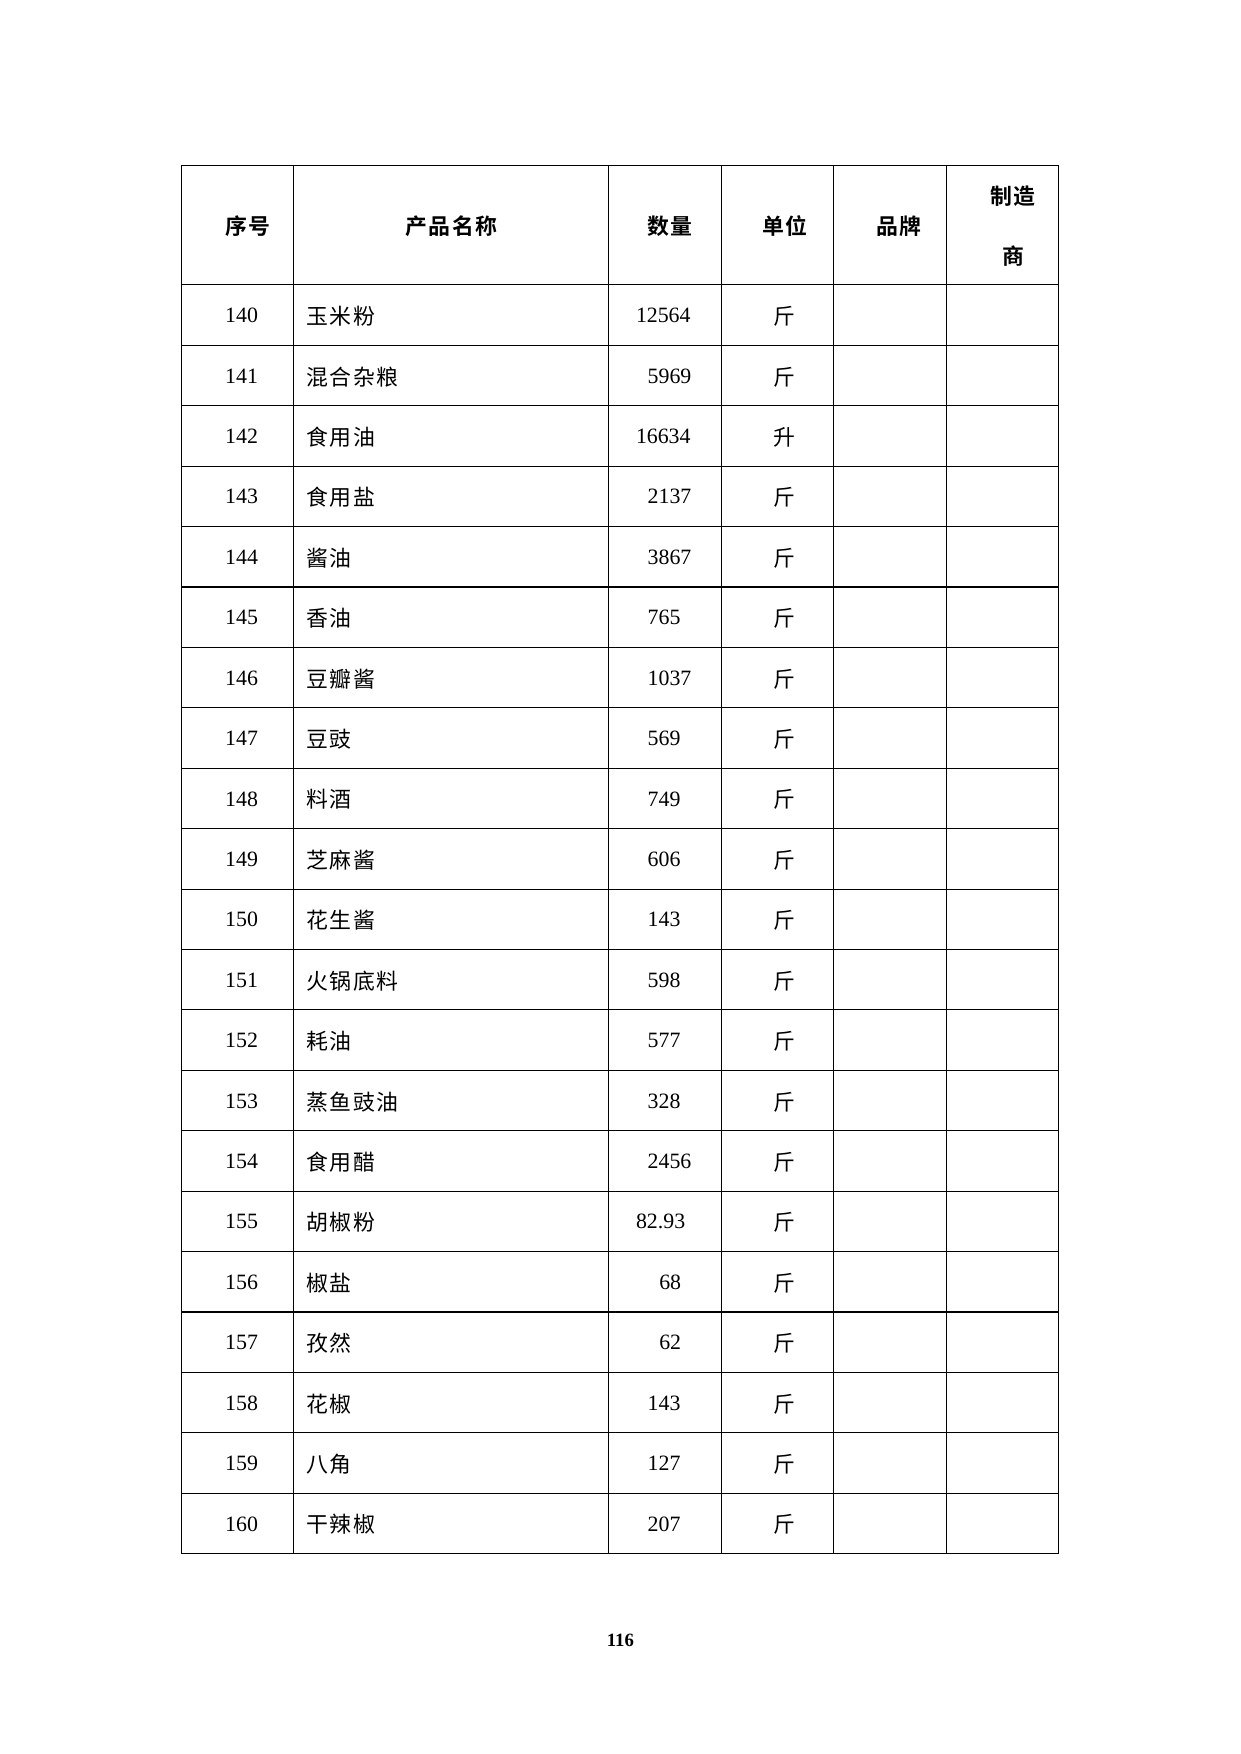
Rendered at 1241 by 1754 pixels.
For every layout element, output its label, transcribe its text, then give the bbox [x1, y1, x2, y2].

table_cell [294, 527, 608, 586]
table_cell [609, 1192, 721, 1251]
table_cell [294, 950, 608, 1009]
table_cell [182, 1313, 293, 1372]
table_header 数量 [609, 166, 721, 284]
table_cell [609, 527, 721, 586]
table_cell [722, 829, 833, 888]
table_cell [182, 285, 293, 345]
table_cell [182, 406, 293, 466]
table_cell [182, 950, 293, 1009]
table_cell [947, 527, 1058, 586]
table_header 单位 [722, 166, 833, 284]
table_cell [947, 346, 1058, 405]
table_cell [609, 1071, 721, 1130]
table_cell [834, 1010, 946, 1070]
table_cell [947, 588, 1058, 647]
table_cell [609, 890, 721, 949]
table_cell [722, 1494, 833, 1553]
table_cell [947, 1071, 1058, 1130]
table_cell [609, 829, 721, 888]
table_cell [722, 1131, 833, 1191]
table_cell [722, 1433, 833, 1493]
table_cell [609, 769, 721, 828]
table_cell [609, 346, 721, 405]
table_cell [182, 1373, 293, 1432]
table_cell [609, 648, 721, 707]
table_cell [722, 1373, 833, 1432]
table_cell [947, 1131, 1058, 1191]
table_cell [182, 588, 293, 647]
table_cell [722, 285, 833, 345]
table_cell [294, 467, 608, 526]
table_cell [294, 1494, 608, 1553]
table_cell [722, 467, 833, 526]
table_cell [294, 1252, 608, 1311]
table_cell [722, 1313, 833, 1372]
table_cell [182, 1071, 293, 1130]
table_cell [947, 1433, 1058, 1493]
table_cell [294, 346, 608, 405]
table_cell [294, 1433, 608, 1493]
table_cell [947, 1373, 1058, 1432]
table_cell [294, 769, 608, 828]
table_header 制造商 [947, 166, 1058, 284]
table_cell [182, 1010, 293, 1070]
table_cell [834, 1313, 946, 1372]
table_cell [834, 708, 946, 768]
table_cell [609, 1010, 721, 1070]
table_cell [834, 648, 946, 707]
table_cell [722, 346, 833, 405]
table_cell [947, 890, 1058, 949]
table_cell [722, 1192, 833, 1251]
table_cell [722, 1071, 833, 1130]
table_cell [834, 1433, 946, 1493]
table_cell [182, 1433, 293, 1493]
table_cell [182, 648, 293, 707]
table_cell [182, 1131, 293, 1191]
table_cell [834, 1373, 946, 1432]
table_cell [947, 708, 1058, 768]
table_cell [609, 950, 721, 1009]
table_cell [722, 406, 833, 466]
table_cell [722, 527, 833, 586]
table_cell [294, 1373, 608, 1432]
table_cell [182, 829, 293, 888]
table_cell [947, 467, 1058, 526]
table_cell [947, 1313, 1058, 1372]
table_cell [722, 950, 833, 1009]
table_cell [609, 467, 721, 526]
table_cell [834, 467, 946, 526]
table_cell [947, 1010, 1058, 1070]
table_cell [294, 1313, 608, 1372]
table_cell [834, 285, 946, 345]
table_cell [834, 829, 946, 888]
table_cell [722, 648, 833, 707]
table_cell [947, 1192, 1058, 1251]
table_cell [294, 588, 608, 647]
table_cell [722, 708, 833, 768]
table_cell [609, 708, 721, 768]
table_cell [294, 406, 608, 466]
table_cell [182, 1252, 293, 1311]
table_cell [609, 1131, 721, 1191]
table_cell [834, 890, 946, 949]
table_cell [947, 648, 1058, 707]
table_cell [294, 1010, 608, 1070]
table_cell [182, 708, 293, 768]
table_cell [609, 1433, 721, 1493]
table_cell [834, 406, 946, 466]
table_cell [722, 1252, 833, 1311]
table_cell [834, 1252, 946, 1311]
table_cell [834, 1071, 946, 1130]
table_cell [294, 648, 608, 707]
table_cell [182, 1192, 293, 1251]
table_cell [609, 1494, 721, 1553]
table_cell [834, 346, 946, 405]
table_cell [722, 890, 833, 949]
table_header 产品名称 [294, 166, 608, 284]
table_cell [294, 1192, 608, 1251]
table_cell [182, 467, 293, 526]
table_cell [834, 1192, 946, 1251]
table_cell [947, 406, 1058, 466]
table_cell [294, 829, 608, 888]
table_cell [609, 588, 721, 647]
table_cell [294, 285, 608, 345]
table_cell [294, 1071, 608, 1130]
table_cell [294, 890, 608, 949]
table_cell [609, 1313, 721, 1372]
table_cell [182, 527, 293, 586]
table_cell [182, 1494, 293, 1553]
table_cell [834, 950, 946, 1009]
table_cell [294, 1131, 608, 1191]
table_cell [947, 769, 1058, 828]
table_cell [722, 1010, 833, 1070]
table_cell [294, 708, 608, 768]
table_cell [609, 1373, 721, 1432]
table_header 品牌 [834, 166, 946, 284]
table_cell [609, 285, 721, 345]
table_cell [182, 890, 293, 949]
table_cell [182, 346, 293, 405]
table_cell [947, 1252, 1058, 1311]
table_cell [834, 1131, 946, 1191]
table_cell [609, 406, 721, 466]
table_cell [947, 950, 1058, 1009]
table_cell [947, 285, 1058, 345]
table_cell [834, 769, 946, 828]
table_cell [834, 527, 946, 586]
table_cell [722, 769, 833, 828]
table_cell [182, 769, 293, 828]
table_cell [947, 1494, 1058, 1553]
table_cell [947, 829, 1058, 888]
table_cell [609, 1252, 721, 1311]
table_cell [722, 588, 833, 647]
table_header 序号 [182, 166, 293, 284]
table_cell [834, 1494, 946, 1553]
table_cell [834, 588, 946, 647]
